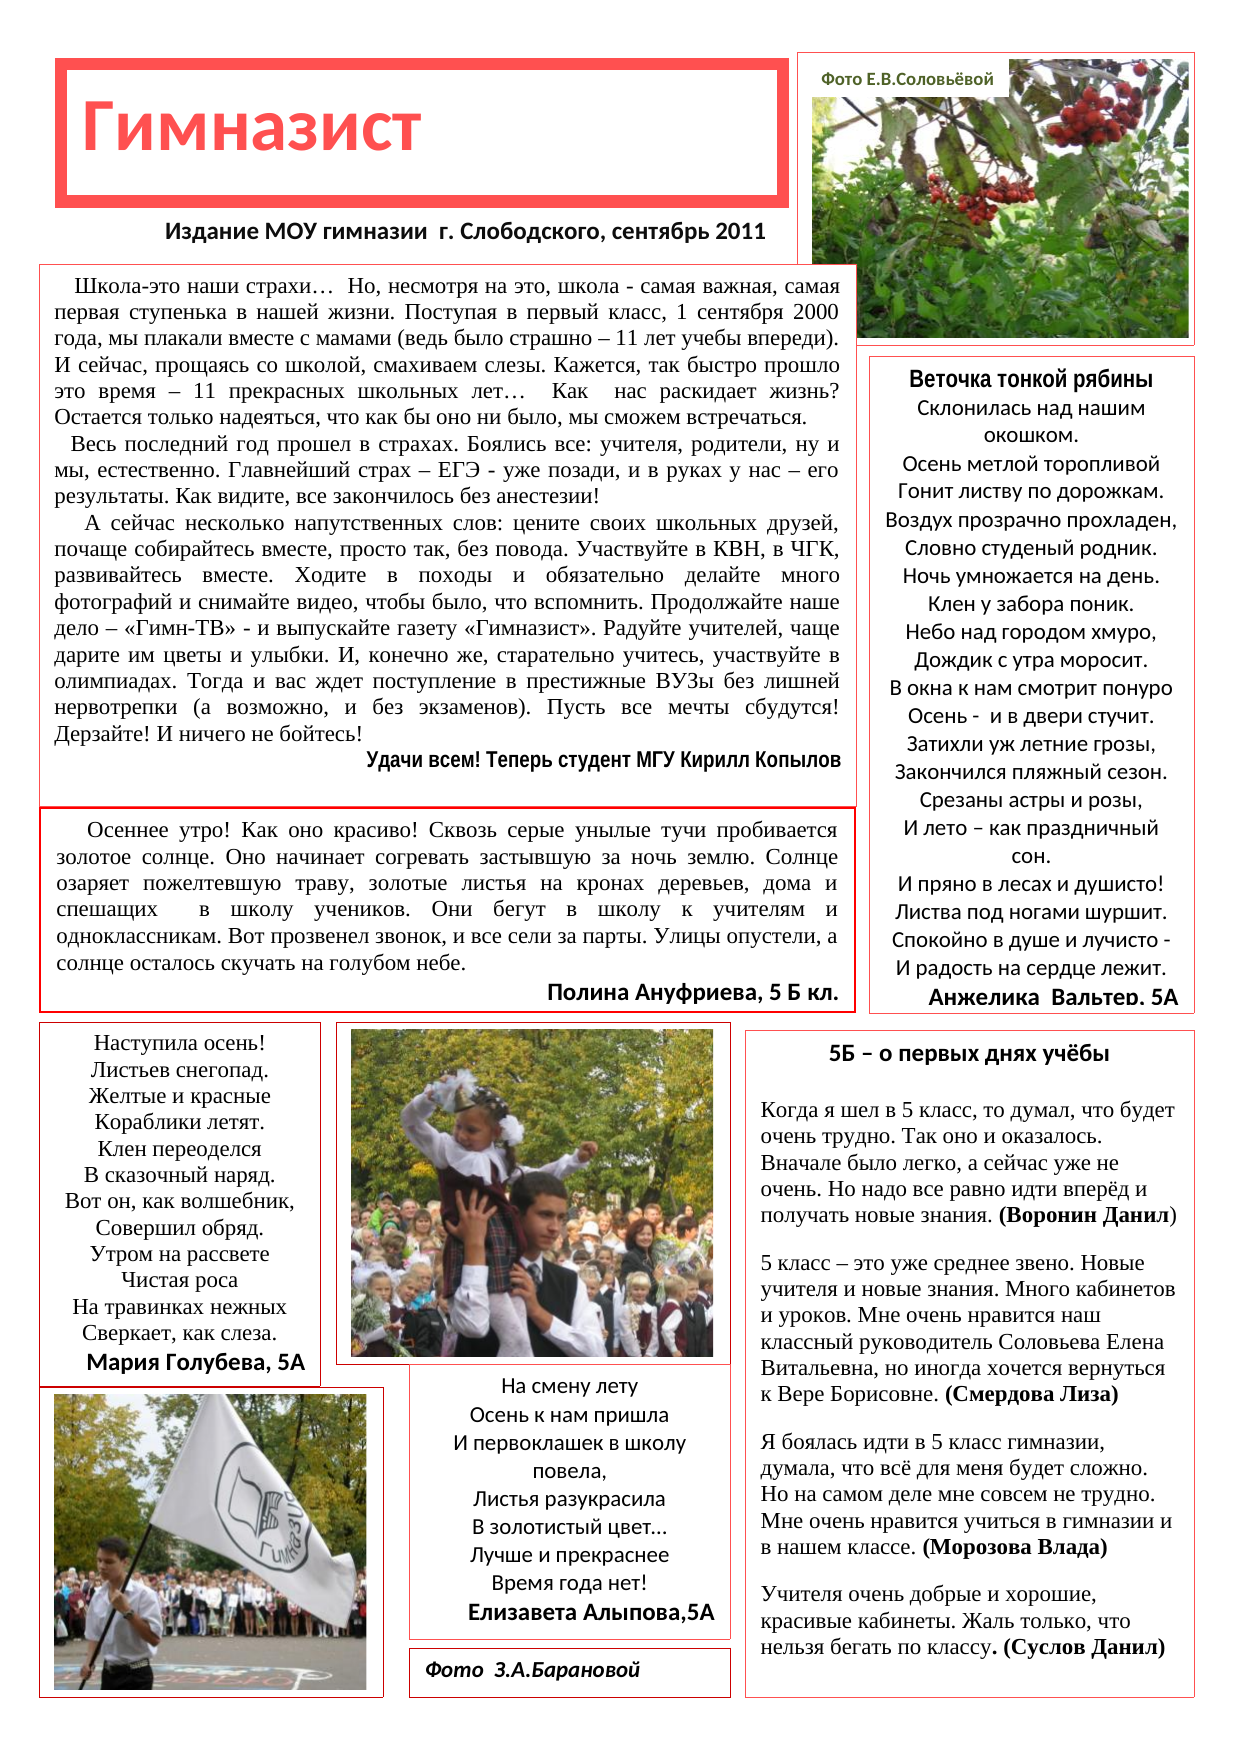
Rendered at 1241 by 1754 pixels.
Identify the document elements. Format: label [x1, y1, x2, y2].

picture [351, 1029, 714, 1357]
picture [812, 59, 1189, 338]
picture [54, 1394, 367, 1690]
